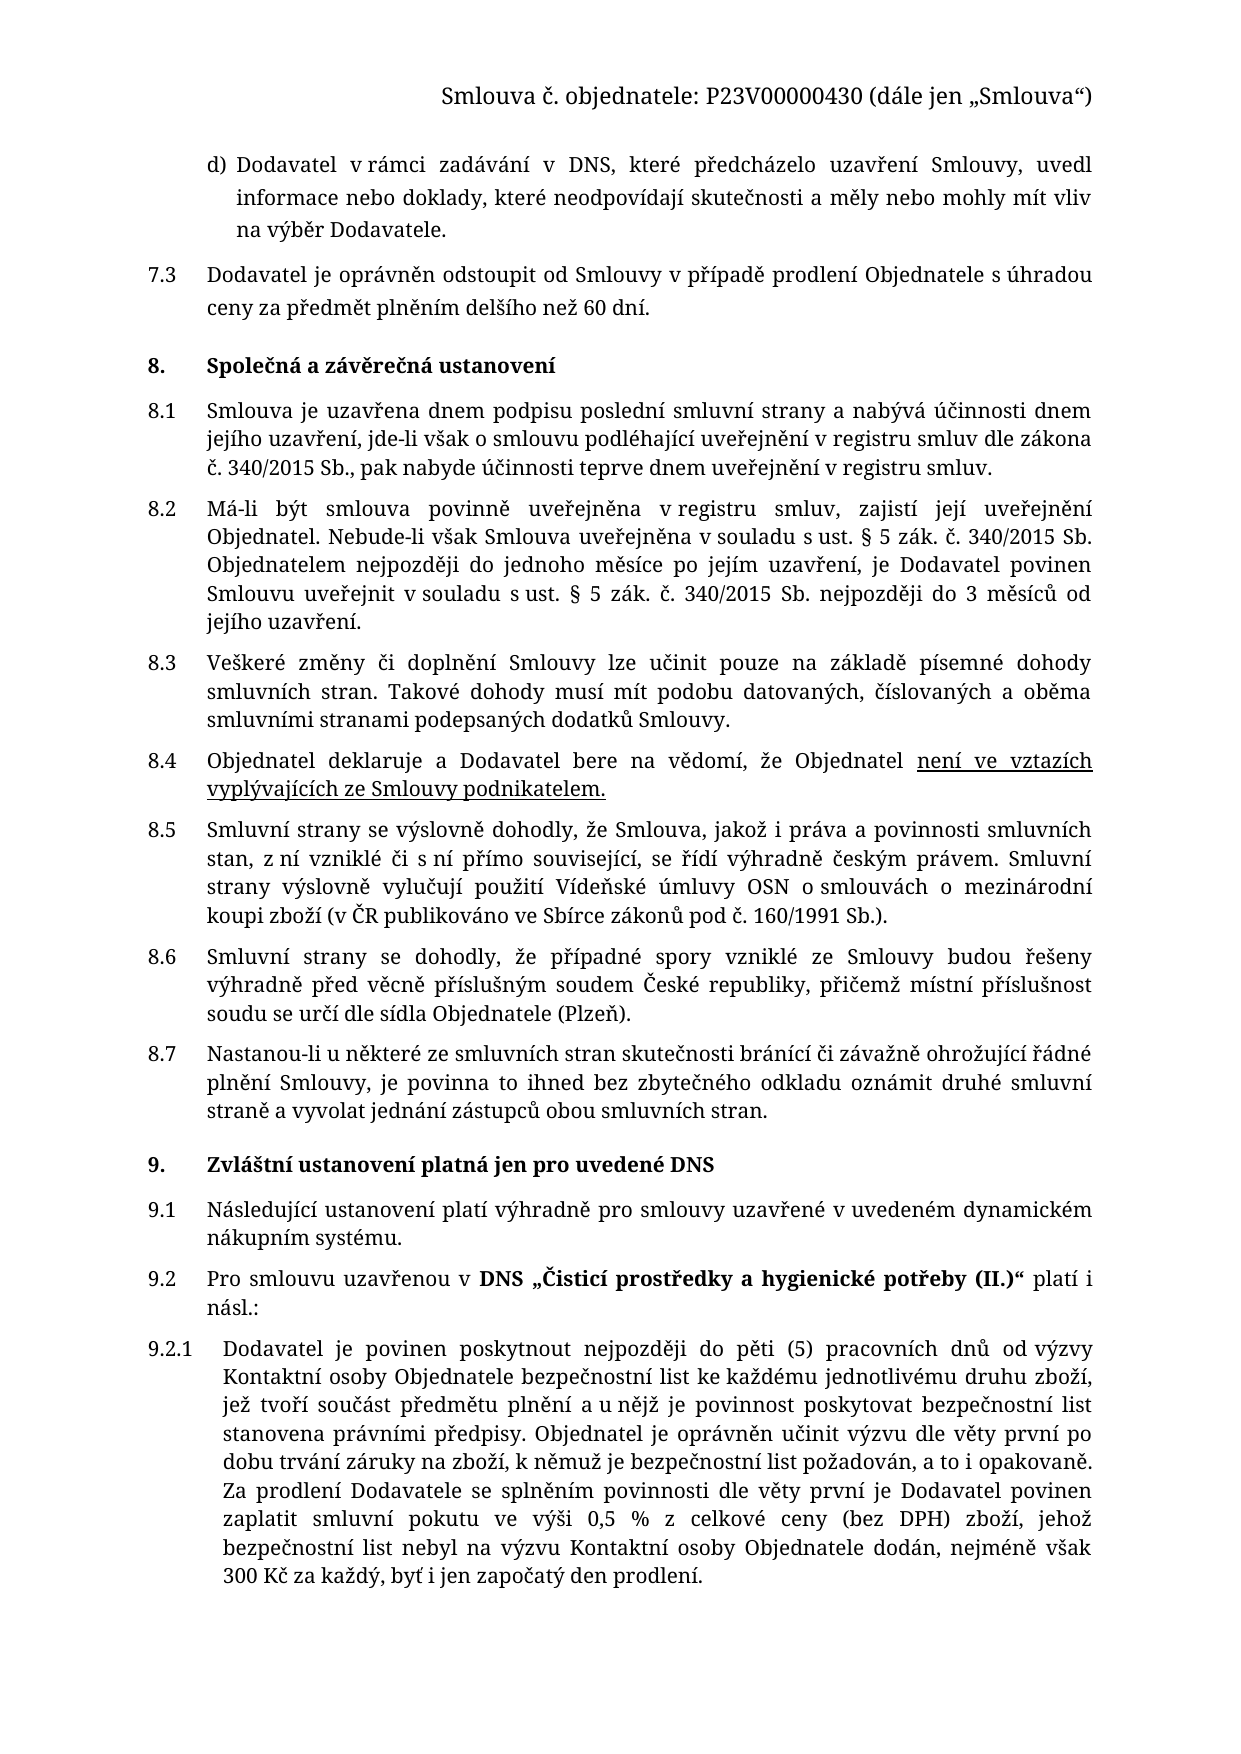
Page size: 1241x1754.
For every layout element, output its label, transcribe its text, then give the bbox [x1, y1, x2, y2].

list Následující ustanovení platí výhradně pro smlouvy uzavřené v uvedeném dynamickém nákupním systému. [148, 1195, 1093, 1252]
list Dodavatel je oprávněn odstoupit od Smlouvy v případě prodlení Objednatele s úhradou ceny za předmět plněním delšího než 60 dní. [148, 261, 1093, 322]
list Nastanou-li u některé ze smluvních stran skutečnosti bránící či závažně ohrožující řádné plnění Smlouvy, je povinna to ihned bez zbytečného odkladu oznámit druhé smluvní straně a vyvolat jednání zástupců obou smluvních stran. [148, 1039, 1093, 1125]
list Veškeré změny či doplnění Smlouvy lze učinit pouze na základě písemné dohody smluvních stran. Takové dohody musí mít podobu datovaných, číslovaných a oběma smluvními stranami podepsaných dodatků Smlouvy. [148, 648, 1093, 734]
list Pro smlouvu uzavřenou v DNS „Čisticí prostředky a hygienické potřeby (II.)“ platí i násl.: [148, 1264, 1093, 1321]
list Společná a závěrečná ustanovení [148, 351, 1093, 379]
list Smlouva je uzavřena dnem podpisu poslední smluvní strany a nabývá účinnosti dnem jejího uzavření, jde-li však o smlouvu podléhající uveřejnění v registru smluv dle zákona č. 340/2015 Sb., pak nabyde účinnosti teprve dnem uveřejnění v registru smluv. [148, 396, 1093, 481]
list Smluvní strany se dohodly, že případné spory vzniklé ze Smlouvy budou řešeny výhradně před věcně příslušným soudem České republiky, přičemž místní příslušnost soudu se určí dle sídla Objednatele (Plzeň). [148, 942, 1093, 1027]
list Má-li být smlouva povinně uveřejněna v registru smluv, zajistí její uveřejnění Objednatel. Nebude-li však Smlouva uveřejněna v souladu s ust. § 5 zák. č. 340/2015 Sb. Objednatelem nejpozději do jednoho měsíce po jejím uzavření, je Dodavatel povinen Smlouvu uveřejnit v souladu s ust. § 5 zák. č. 340/2015 Sb. nejpozději do 3 měsíců od jejího uzavření. [148, 494, 1093, 636]
list Zvláštní ustanovení platná jen pro uvedené DNS [148, 1150, 1093, 1178]
list Dodavatel v rámci zadávání v DNS, které předcházelo uzavření Smlouvy, uvedl informace nebo doklady, které neodpovídají skutečnosti a měly nebo mohly mít vliv na výběr Dodavatele. [207, 150, 1093, 244]
list Smluvní strany se výslovně dohodly, že Smlouva, jakož i práva a povinnosti smluvních stan, z ní vzniklé či s ní přímo související, se řídí výhradně českým právem. Smluvní strany výslovně vylučují použití Vídeňské úmluvy OSN o smlouvách o mezinárodní koupi zboží (v ČR publikováno ve Sbírce zákonů pod č. 160/1991 Sb.). [148, 816, 1093, 929]
list Objednatel deklaruje a Dodavatel bere na vědomí, že Objednatel není ve vztazích vyplývajících ze Smlouvy podnikatelem. [148, 746, 1093, 803]
list Dodavatel je povinen poskytnout nejpozději do pěti (5) pracovních dnů od výzvy Kontaktní osoby Objednatele bezpečnostní list ke každému jednotlivému druhu zboží, jež tvoří součást předmětu plnění a u nějž je povinnost poskytovat bezpečnostní list stanovena právními předpisy. Objednatel je oprávněn učinit výzvu dle věty první po dobu trvání záruky na zboží, k němuž je bezpečnostní list požadován, a to i opakovaně. Za prodlení Dodavatele se splněním povinnosti dle věty první je Dodavatel povinen zaplatit smluvní pokutu ve výši 0,5 % z celkové ceny (bez DPH) zboží, jehož bezpečnostní list nebyl na výzvu Kontaktní osoby Objednatele dodán, nejméně však 300 Kč za každý, byť i jen započatý den prodlení. [148, 1334, 1093, 1590]
